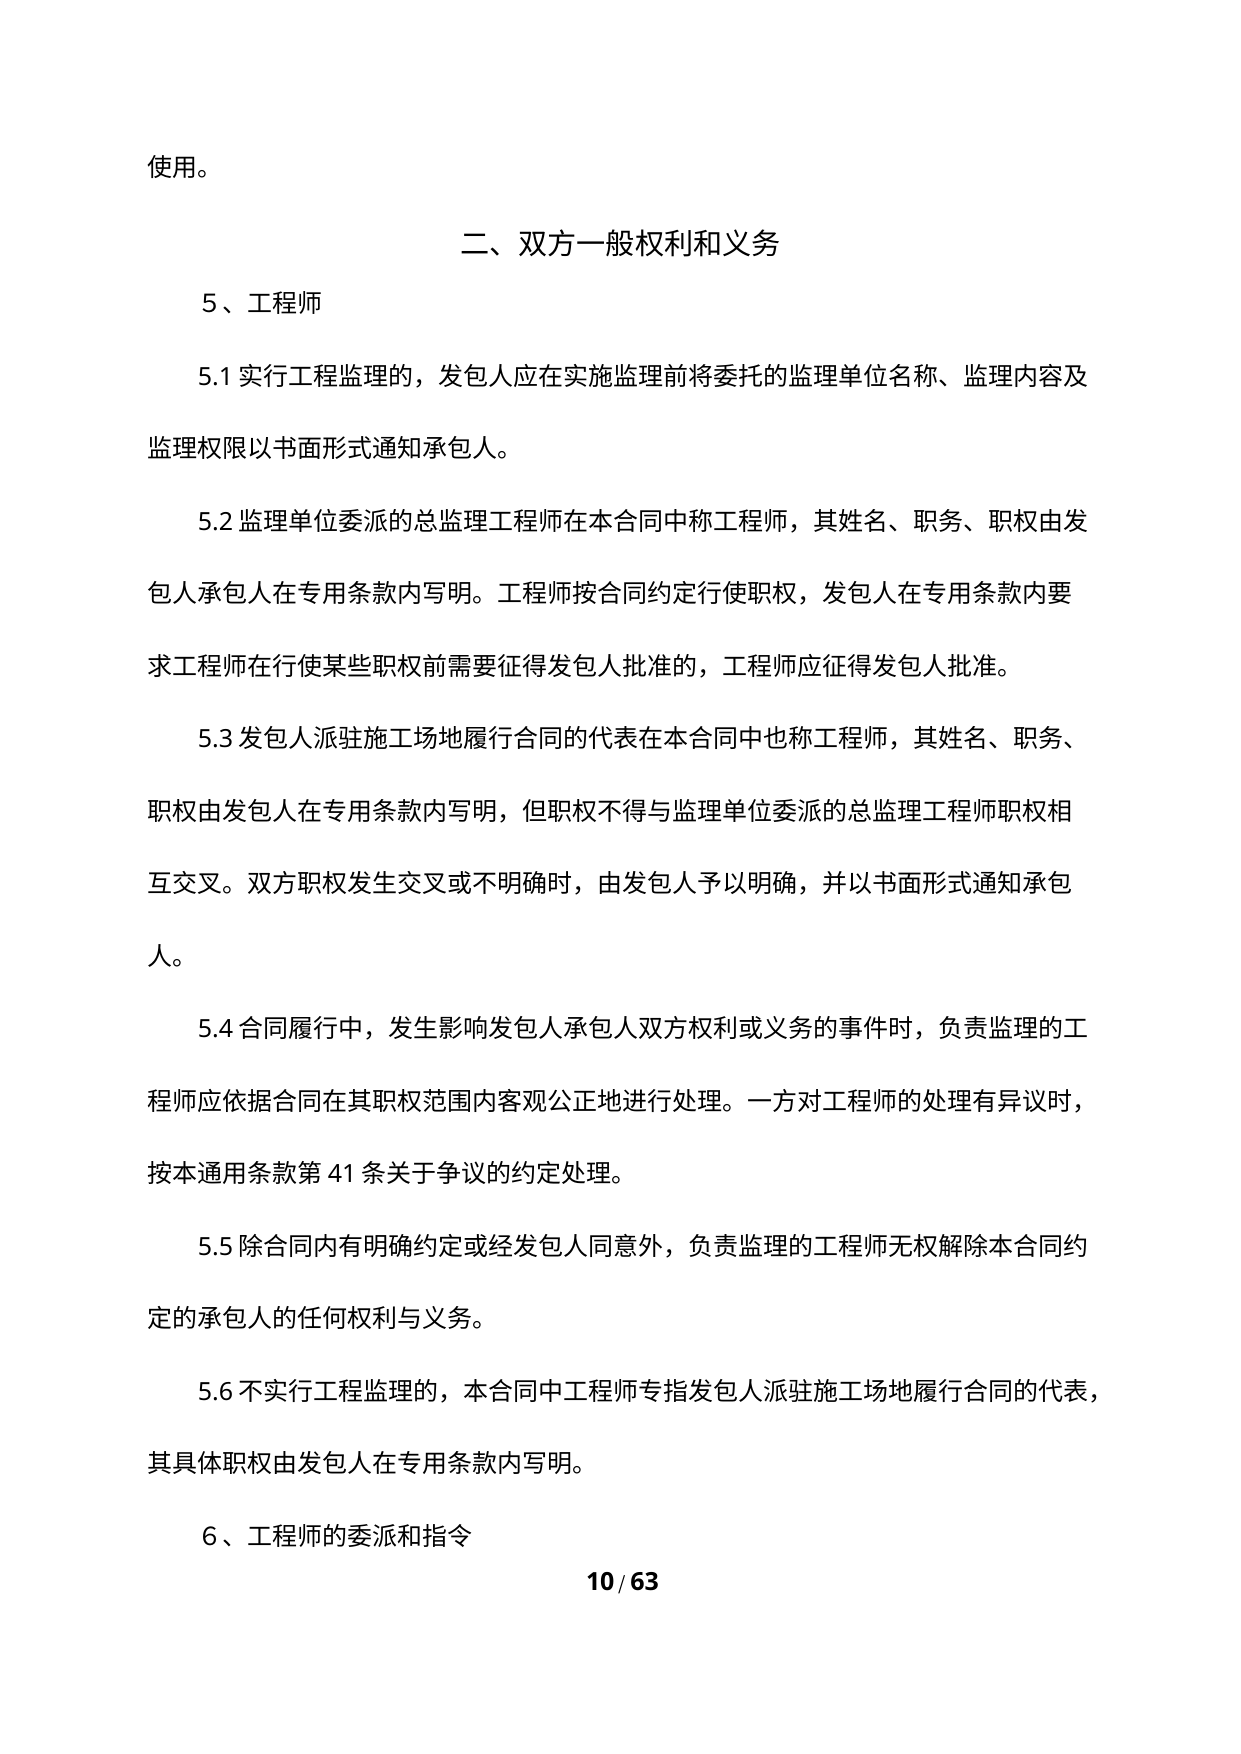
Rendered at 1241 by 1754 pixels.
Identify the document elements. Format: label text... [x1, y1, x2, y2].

text ５、工程师 [148, 284, 1092, 320]
text 5.1实行工程监理的，发包人应在实施监理前将委托的监理单位名称、监理内容及监理权限以书面形式通知承包人。 [148, 356, 1092, 465]
text 5.3发包人派驻施工场地履行合同的代表在本合同中也称工程师，其姓名、职务、职权由发包人在专用条款内写明，但职权不得与监理单位委派的总监理工程师职权相互交叉。双方职权发生交叉或不明确时，由发包人予以明确，并以书面形式通知承包人。 [148, 719, 1092, 972]
text 5.6不实行工程监理的，本合同中工程师专指发包人派驻施工场地履行合同的代表，其具体职权由发包人在专用条款内写明。 [148, 1371, 1092, 1480]
text 二、双方一般权利和义务 [148, 220, 1092, 262]
text 5.5除合同内有明确约定或经发包人同意外，负责监理的工程师无权解除本合同约定的承包人的任何权利与义务。 [148, 1226, 1092, 1335]
text 5.2监理单位委派的总监理工程师在本合同中称工程师，其姓名、职务、职权由发包人承包人在专用条款内写明。工程师按合同约定行使职权，发包人在专用条款内要求工程师在行使某些职权前需要征得发包人批准的，工程师应征得发包人批准。 [148, 501, 1092, 682]
text ６、工程师的委派和指令 [148, 1516, 1092, 1552]
text 5.4合同履行中，发生影响发包人承包人双方权利或义务的事件时，负责监理的工程师应依据合同在其职权范围内客观公正地进行处理。一方对工程师的处理有异议时，按本通用条款第41条关于争议的约定处理。 [148, 1009, 1092, 1190]
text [148, 148, 1092, 184]
